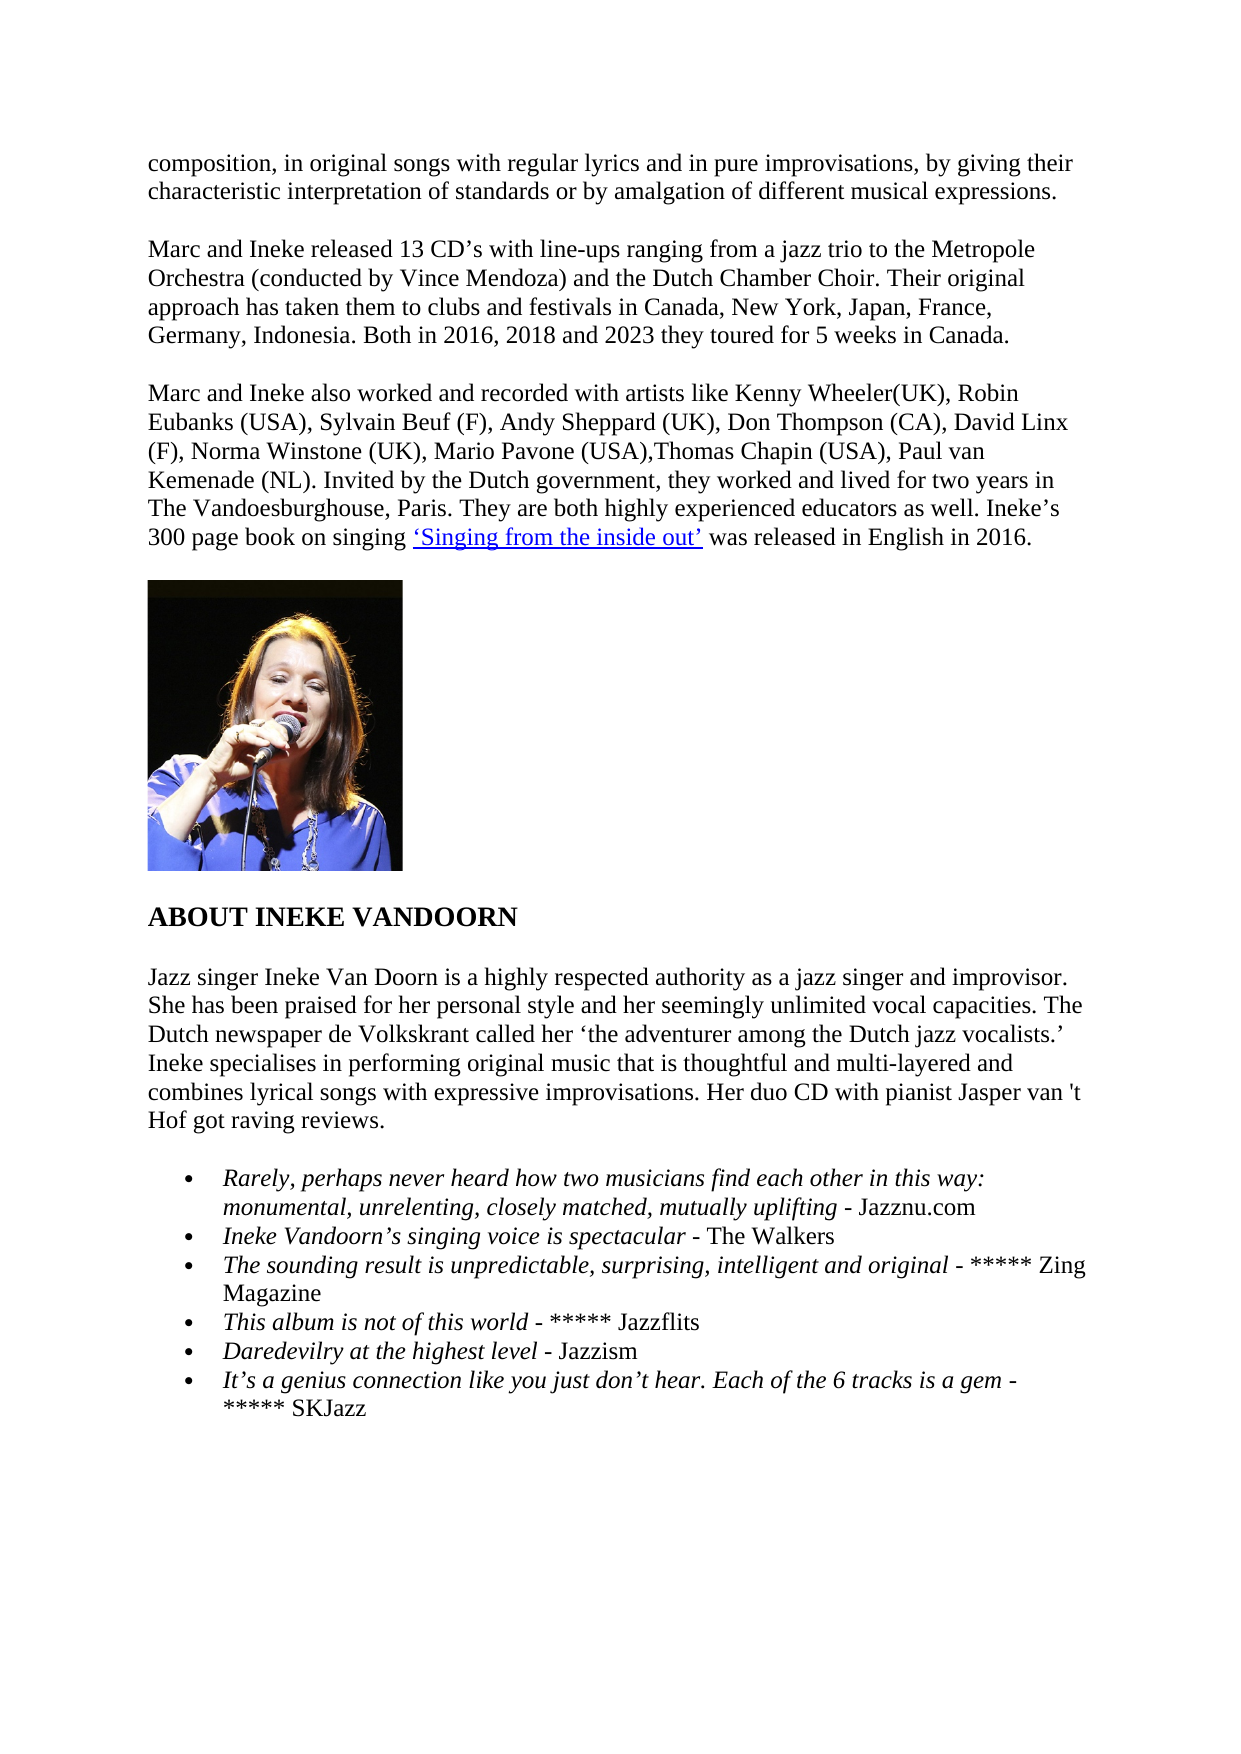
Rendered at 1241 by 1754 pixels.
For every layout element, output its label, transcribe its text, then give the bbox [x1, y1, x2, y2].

list Ineke Vandoorn’s singing voice is spectacular - The Walkers [185, 1221, 1093, 1250]
list Rarely, perhaps never heard how two musicians find each other in this way: monumental, unrelenting, closely matched, mutually uplifting - Jazznu.com [185, 1163, 1093, 1221]
list The sounding result is unpredictable, surprising, intelligent and original - ***** Zing Magazine [185, 1250, 1093, 1307]
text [148, 148, 1093, 205]
text Jazz singer Ineke Van Doorn is a highly respected authority as a jazz singer and improvisor. She has been praised for her personal style and her seemingly unlimited vocal capacities. The Dutch newspaper de Volkskrant called her ‘the adventurer among the Dutch jazz vocalists.’ Ineke specialises in performing original music that is thoughtful and multi-layered and combines lyrical songs with expressive improvisations. Her duo CD with pianist Jasper van 't Hof got raving reviews. [148, 962, 1093, 1134]
text Marc and Ineke also worked and recorded with artists like Kenny Wheeler(UK), Robin Eubanks (USA), Sylvain Beuf (F), Andy Sheppard (UK), Don Thompson (CA), David Linx (F), Norma Winstone (UK), Mario Pavone (USA),Thomas Chapin (USA), Paul van Kemenade (NL). Invited by the Dutch government, they worked and lived for two years in The Vandoesburghouse, Paris. They are both highly experienced educators as well. Ineke’s 300 page book on singing ‘Singing from the inside out’ was released in English in 2016. [148, 378, 1093, 551]
text ABOUT INEKE VANDOORN [148, 900, 1093, 933]
list It’s a genius connection like you just don’t hear. Each of the 6 tracks is a gem - ***** SKJazz [185, 1365, 1093, 1422]
list Daredevilry at the highest level - Jazzism [185, 1336, 1093, 1365]
text Marc and Ineke released 13 CD’s with line-ups ranging from a jazz trio to the Metropole Orchestra (conducted by Vince Mendoza) and the Dutch Chamber Choir. Their original approach has taken them to clubs and festivals in Canada, New York, Japan, France, Germany, Indonesia. Both in 2016, 2018 and 2023 they toured for 5 weeks in Canada. [148, 234, 1093, 349]
picture [147, 580, 403, 871]
list This album is not of this world - ***** Jazzflits [185, 1307, 1093, 1336]
